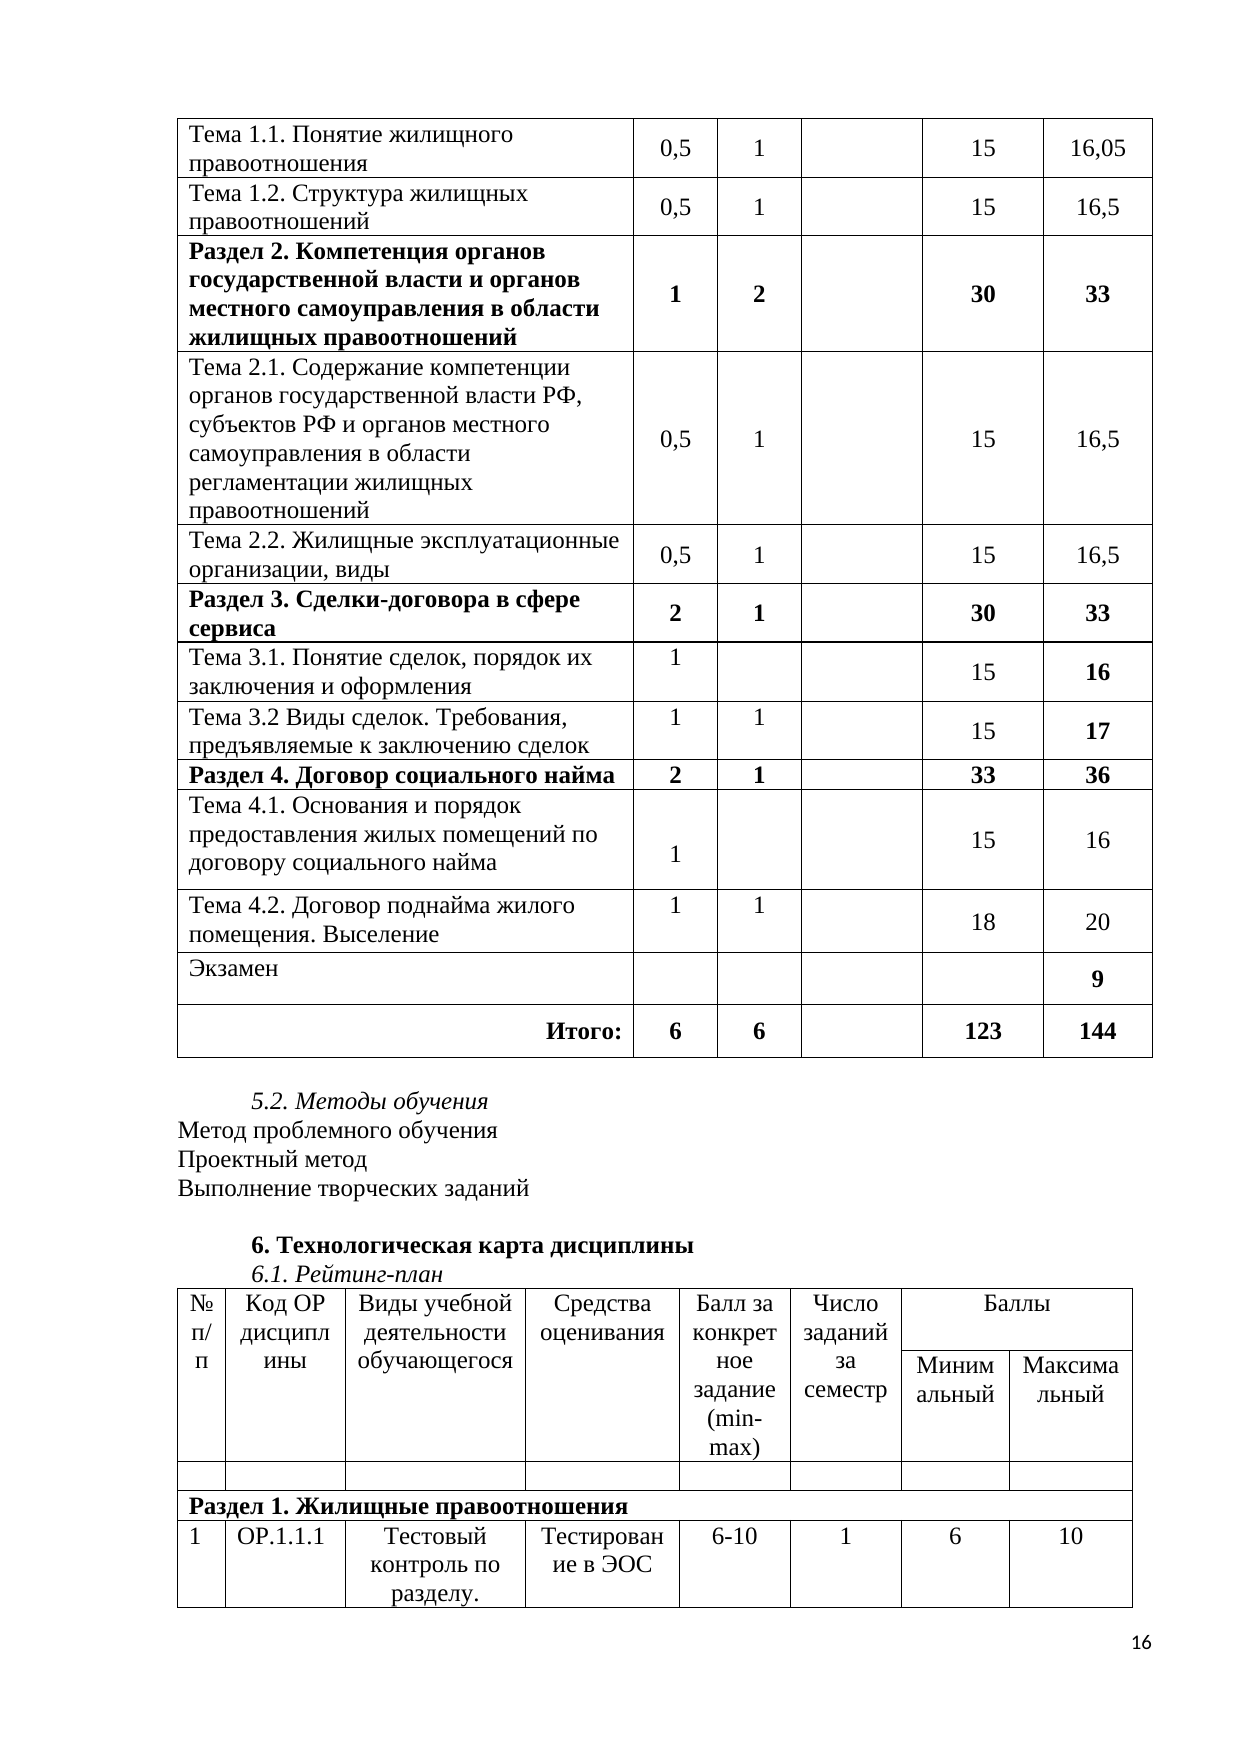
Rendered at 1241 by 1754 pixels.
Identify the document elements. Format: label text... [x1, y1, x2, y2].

table_cell [802, 702, 922, 759]
table_cell 33 [923, 760, 1043, 789]
table_cell 0,5 [634, 178, 717, 235]
text 5.2. Методы обучения [177, 1086, 1152, 1115]
text Проектный метод [177, 1144, 1152, 1173]
table_cell [902, 1462, 1009, 1490]
table_cell Тема 4.2. Договор поднайма жилого помещения. Выселение [178, 890, 633, 952]
table_cell 36 [1044, 760, 1152, 789]
table_cell 16,05 [1044, 119, 1152, 177]
table_cell 15 [923, 790, 1043, 889]
table_cell 1 [791, 1521, 901, 1607]
table_cell 9 [1044, 953, 1152, 1004]
table_cell Экзамен [178, 953, 633, 1004]
table_cell 15 [923, 702, 1043, 759]
table_cell Итого: [178, 1005, 633, 1057]
table_cell 17 [1044, 702, 1152, 759]
table_cell 6 [902, 1521, 1009, 1607]
table_cell 33 [1044, 584, 1152, 641]
table_cell 2 [634, 584, 717, 641]
table_cell 1 [718, 178, 801, 235]
table_cell [802, 352, 922, 524]
table_cell 1 [718, 525, 801, 583]
table_cell 16 [1044, 790, 1152, 889]
table_cell 15 [923, 643, 1043, 701]
table_cell 2 [718, 236, 801, 351]
table_cell 6-10 [680, 1521, 790, 1607]
table_cell [802, 1005, 922, 1057]
table_cell 30 [923, 236, 1043, 351]
table_cell 16,5 [1044, 352, 1152, 524]
table_cell [718, 643, 801, 701]
table_cell 1 [634, 643, 717, 701]
table_cell Раздел 4. Договор социального найма [178, 760, 633, 789]
table_cell [802, 525, 922, 583]
table_cell [802, 119, 922, 177]
table_cell Тема 3.2 Виды сделок. Требования, предъявляемые к заключению сделок [178, 702, 633, 759]
text 6. Технологическая карта дисциплины [177, 1230, 1152, 1259]
table_cell 1 [634, 702, 717, 759]
table_cell [802, 643, 922, 701]
table_header Код ОР дисциплины [226, 1289, 345, 1461]
table_cell [718, 953, 801, 1004]
table_cell 1 [634, 236, 717, 351]
table_cell Минимальный [902, 1351, 1009, 1461]
table_cell 0,5 [634, 525, 717, 583]
table_cell Тема 2.2. Жилищные эксплуатационные организации, виды [178, 525, 633, 583]
table_cell ОР.1.1.1 [226, 1521, 345, 1607]
table_cell [178, 1462, 225, 1490]
table_cell [791, 1462, 901, 1490]
table_cell 30 [923, 584, 1043, 641]
table_cell 16,5 [1044, 525, 1152, 583]
table_cell [1010, 1462, 1132, 1490]
table_cell 10 [1010, 1521, 1132, 1607]
table_cell [802, 178, 922, 235]
table_cell Раздел 3. Сделки-договора в сфере сервиса [178, 584, 633, 641]
table_cell Тестовый контроль по разделу. [346, 1521, 525, 1607]
table_cell Тема 4.1. Основания и порядок предоставления жилых помещений по договору социального найма [178, 790, 633, 889]
table_cell 0,5 [634, 119, 717, 177]
table_cell [226, 1462, 345, 1490]
table_cell 15 [923, 119, 1043, 177]
table_cell Максимальный [1010, 1351, 1132, 1461]
table_cell [802, 890, 922, 952]
table_cell Раздел 1. Жилищные правоотношения [178, 1491, 1132, 1520]
table_cell Тестирование в ЭОС [526, 1521, 679, 1607]
table_header Виды учебной деятельности обучающегося [346, 1289, 525, 1461]
table_cell 1 [718, 890, 801, 952]
table_cell 15 [923, 352, 1043, 524]
table_cell 16 [1044, 643, 1152, 701]
table_cell 1 [634, 790, 717, 889]
table_cell 1 [718, 119, 801, 177]
table_cell 144 [1044, 1005, 1152, 1057]
table_header Баллы [902, 1289, 1132, 1350]
text 6.1. Рейтинг-план [177, 1259, 1152, 1288]
table_header Число заданий за семестр [791, 1289, 901, 1461]
table_cell [526, 1462, 679, 1490]
table_cell 1 [718, 760, 801, 789]
table_cell 1 [634, 890, 717, 952]
table_cell 18 [923, 890, 1043, 952]
table_cell 20 [1044, 890, 1152, 952]
table_cell 15 [923, 525, 1043, 583]
table_cell [802, 953, 922, 1004]
table_header Средства оценивания [526, 1289, 679, 1461]
table_cell 15 [923, 178, 1043, 235]
table_cell [634, 953, 717, 1004]
table_cell [802, 236, 922, 351]
table_cell Раздел 2. Компетенция органов государственной власти и органов местного самоуправления в области жилищных правоотношений [178, 236, 633, 351]
table_cell [346, 1462, 525, 1490]
table_cell [802, 584, 922, 641]
table_header № п/п [178, 1289, 225, 1461]
table_cell [802, 760, 922, 789]
table_cell 1 [718, 584, 801, 641]
text Выполнение творческих заданий [177, 1173, 1152, 1201]
table_cell Тема 1.1. Понятие жилищного правоотношения [178, 119, 633, 177]
table_cell 0,5 [634, 352, 717, 524]
table_cell 16,5 [1044, 178, 1152, 235]
table_cell [718, 790, 801, 889]
text Метод проблемного обучения [177, 1115, 1152, 1144]
table_cell [680, 1462, 790, 1490]
table_cell 123 [923, 1005, 1043, 1057]
table_cell [923, 953, 1043, 1004]
table_cell 2 [634, 760, 717, 789]
table_cell 33 [1044, 236, 1152, 351]
table_header Балл за конкретное задание (min-max) [680, 1289, 790, 1461]
table_cell 6 [634, 1005, 717, 1057]
table_cell 1 [718, 702, 801, 759]
table_cell [802, 790, 922, 889]
table_cell Тема 3.1. Понятие сделок, порядок их заключения и оформления [178, 643, 633, 701]
table_cell Тема 2.1. Содержание компетенции органов государственной власти РФ, субъектов РФ и органов местного самоуправления в области регламентации жилищных правоотношений [178, 352, 633, 524]
table_cell 1 [718, 352, 801, 524]
table_cell 1 [178, 1521, 225, 1607]
table_cell Тема 1.2. Структура жилищных правоотношений [178, 178, 633, 235]
table_cell 6 [718, 1005, 801, 1057]
